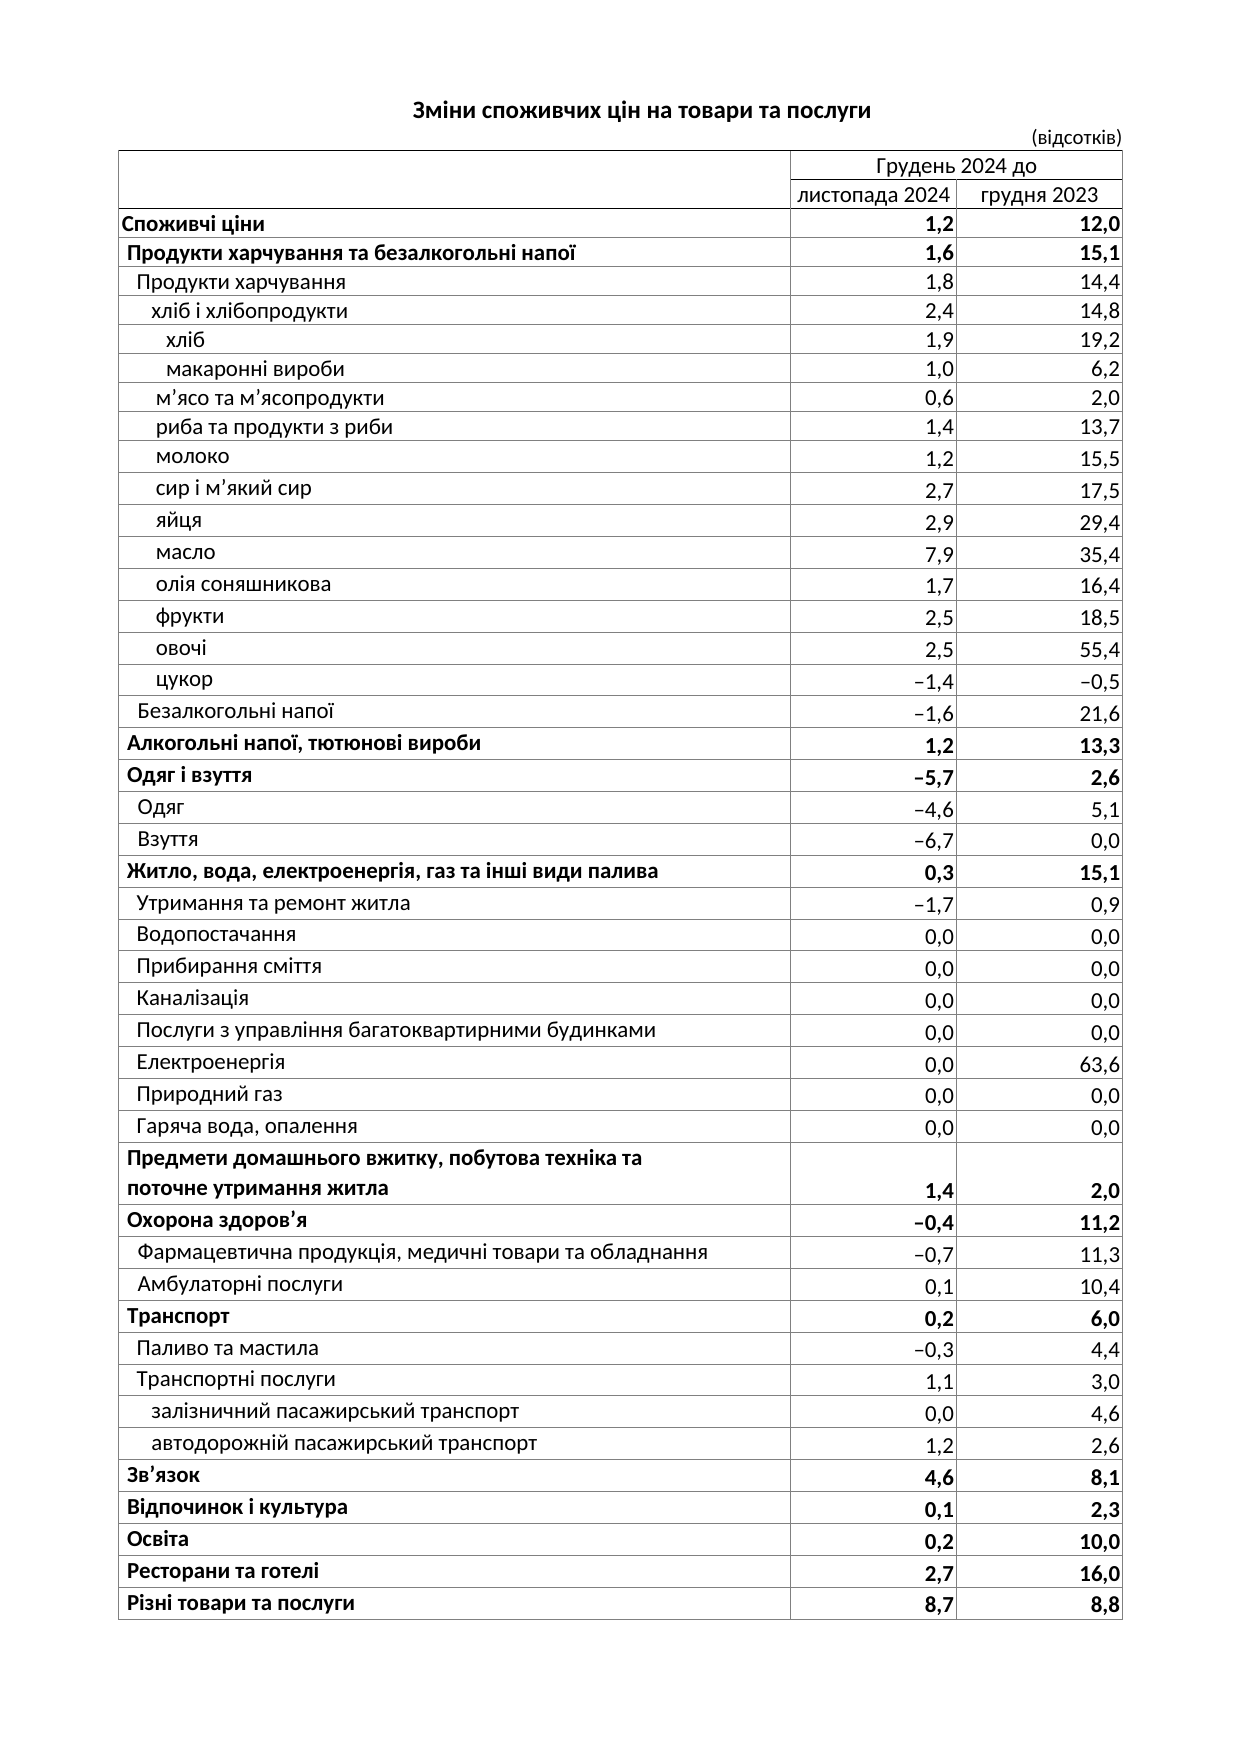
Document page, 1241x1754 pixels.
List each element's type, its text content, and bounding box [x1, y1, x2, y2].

table_cell Відпочинок і культура [119, 1492, 790, 1523]
table_header Грудень 2024 до [791, 151, 1122, 179]
table_cell –4,6 [791, 792, 956, 823]
table_cell овочі [119, 633, 790, 663]
table_cell 2,4 [791, 296, 956, 324]
table_cell 1,0 [791, 354, 956, 382]
table_cell 1,4 [791, 412, 956, 440]
table_cell 4,4 [957, 1333, 1122, 1363]
table_cell Зв’язок [119, 1460, 790, 1491]
table_cell 7,9 [791, 537, 956, 568]
table_cell 0,0 [957, 983, 1122, 1014]
table_cell 0,0 [957, 1079, 1122, 1110]
table_cell 35,4 [957, 537, 1122, 568]
table_cell Фармацевтична продукція, медичні товари та обладнання [119, 1237, 790, 1268]
table_cell Продукти харчування [119, 267, 790, 295]
table_cell олія соняшникова [119, 569, 790, 600]
table_cell Амбулаторні послуги [119, 1269, 790, 1300]
table_cell залізничний пасажирський транспорт [119, 1396, 790, 1427]
table_cell 2,3 [957, 1492, 1122, 1523]
table_cell 0,2 [791, 1301, 956, 1332]
text Зміни споживчих цін на товари та послуги [118, 94, 1122, 124]
table_cell 4,6 [957, 1396, 1122, 1427]
table_cell Транспорт [119, 1301, 790, 1332]
table_cell 1,2 [791, 441, 956, 472]
table_cell Водопостачання [119, 920, 790, 950]
table_cell –1,6 [791, 696, 956, 727]
table_cell –1,7 [791, 888, 956, 918]
table_cell фрукти [119, 601, 790, 632]
table_cell 16,4 [957, 569, 1122, 600]
table_cell –6,7 [791, 824, 956, 855]
table_cell Прибирання сміття [119, 951, 790, 982]
table_cell 13,7 [957, 412, 1122, 440]
table_cell –1,4 [791, 665, 956, 695]
table_cell 63,6 [957, 1047, 1122, 1078]
table_cell 14,4 [957, 267, 1122, 295]
text (відсотків) [118, 124, 1122, 150]
table_cell Продукти харчування та безалкогольні напої [119, 238, 790, 266]
table_cell 10,0 [957, 1524, 1122, 1555]
table_cell 0,0 [957, 951, 1122, 982]
table_cell 2,5 [791, 601, 956, 632]
table_cell листопада 2024 [791, 180, 956, 208]
table_cell 11,3 [957, 1237, 1122, 1268]
table_cell 1,2 [791, 1428, 956, 1459]
table_header [119, 151, 790, 208]
table_cell 1,6 [791, 238, 956, 266]
table_cell Житло, вода, електроенергія, газ та інші види палива [119, 856, 790, 887]
table_cell –5,7 [791, 760, 956, 791]
table_cell –0,3 [791, 1333, 956, 1363]
table_cell 15,1 [957, 856, 1122, 887]
table_cell масло [119, 537, 790, 568]
table_cell 1,1 [791, 1365, 956, 1395]
table_cell 0,0 [791, 1015, 956, 1046]
table_cell 0,0 [791, 1047, 956, 1078]
table_cell 0,6 [791, 383, 956, 411]
table_cell 2,0 [957, 1143, 1122, 1204]
table_cell 8,7 [791, 1588, 956, 1618]
table_cell Гаряча вода, опалення [119, 1111, 790, 1142]
table_cell 8,1 [957, 1460, 1122, 1491]
table_cell Природний газ [119, 1079, 790, 1110]
table_cell грудня 2023 [957, 180, 1122, 208]
table_cell 19,2 [957, 325, 1122, 353]
table_cell 1,4 [791, 1143, 956, 1204]
table_cell Утримання та ремонт житла [119, 888, 790, 918]
table_cell Одяг і взуття [119, 760, 790, 791]
table_cell 0,0 [957, 824, 1122, 855]
table_cell 15,1 [957, 238, 1122, 266]
table_cell 0,3 [791, 856, 956, 887]
table_cell 0,0 [957, 920, 1122, 950]
table_cell 13,3 [957, 728, 1122, 759]
table_cell 0,0 [791, 1079, 956, 1110]
table_cell Ресторани та готелі [119, 1556, 790, 1587]
table_cell яйця [119, 505, 790, 536]
table_cell 2,0 [957, 383, 1122, 411]
table_cell 8,8 [957, 1588, 1122, 1618]
table_cell Різні товари та послуги [119, 1588, 790, 1618]
table_cell 15,5 [957, 441, 1122, 472]
table_cell 1,2 [791, 209, 956, 237]
table_cell Охорона здоров’я [119, 1205, 790, 1236]
table_cell 18,5 [957, 601, 1122, 632]
table_cell Предмети домашнього вжитку, побутова техніка та поточне утримання житла [119, 1143, 790, 1204]
table_cell 2,6 [957, 1428, 1122, 1459]
table_cell 2,6 [957, 760, 1122, 791]
table_cell Транспортні послуги [119, 1365, 790, 1395]
table_cell 2,9 [791, 505, 956, 536]
table_cell –0,5 [957, 665, 1122, 695]
table_cell Послуги з управління багатоквартирними будинками [119, 1015, 790, 1046]
table_cell 0,0 [791, 1111, 956, 1142]
table_cell 0,1 [791, 1492, 956, 1523]
table_cell 0,2 [791, 1524, 956, 1555]
table_cell 0,0 [957, 1111, 1122, 1142]
table_cell 17,5 [957, 473, 1122, 504]
table_cell Каналізація [119, 983, 790, 1014]
table_cell риба та продукти з риби [119, 412, 790, 440]
table_cell –0,4 [791, 1205, 956, 1236]
table_cell 4,6 [791, 1460, 956, 1491]
table_cell 2,5 [791, 633, 956, 663]
table_cell 55,4 [957, 633, 1122, 663]
table_cell 0,1 [791, 1269, 956, 1300]
table_cell хліб і хлібопродукти [119, 296, 790, 324]
table_cell 1,2 [791, 728, 956, 759]
table_cell 0,9 [957, 888, 1122, 918]
table_cell 11,2 [957, 1205, 1122, 1236]
table_cell 0,0 [791, 920, 956, 950]
table_cell автодорожній пасажирський транспорт [119, 1428, 790, 1459]
table_cell 3,0 [957, 1365, 1122, 1395]
table_cell 0,0 [791, 983, 956, 1014]
table_cell 1,9 [791, 325, 956, 353]
table_cell 5,1 [957, 792, 1122, 823]
table_cell –0,7 [791, 1237, 956, 1268]
table_cell макаронні вироби [119, 354, 790, 382]
table_cell 16,0 [957, 1556, 1122, 1587]
table_cell 2,7 [791, 473, 956, 504]
table_cell 6,0 [957, 1301, 1122, 1332]
table_cell м’ясо та м’ясопродукти [119, 383, 790, 411]
table_cell Одяг [119, 792, 790, 823]
table_cell 14,8 [957, 296, 1122, 324]
table_cell 2,7 [791, 1556, 956, 1587]
table_cell 12,0 [957, 209, 1122, 237]
table_cell цукор [119, 665, 790, 695]
table_cell хліб [119, 325, 790, 353]
table_cell 0,0 [957, 1015, 1122, 1046]
table_cell 29,4 [957, 505, 1122, 536]
table_cell Алкогольні напої, тютюнові вироби [119, 728, 790, 759]
table_cell Паливо та мастила [119, 1333, 790, 1363]
table_cell 21,6 [957, 696, 1122, 727]
table_cell молоко [119, 441, 790, 472]
table_cell 1,8 [791, 267, 956, 295]
table_cell Безалкогольні напої [119, 696, 790, 727]
table_cell 1,7 [791, 569, 956, 600]
table_cell Електроенергія [119, 1047, 790, 1078]
table_cell Освіта [119, 1524, 790, 1555]
table_cell Взуття [119, 824, 790, 855]
table_cell 0,0 [791, 1396, 956, 1427]
table_cell 6,2 [957, 354, 1122, 382]
table_cell 10,4 [957, 1269, 1122, 1300]
table_cell сир і м’який сир [119, 473, 790, 504]
table_cell 0,0 [791, 951, 956, 982]
table_cell Споживчі ціни [119, 209, 790, 237]
